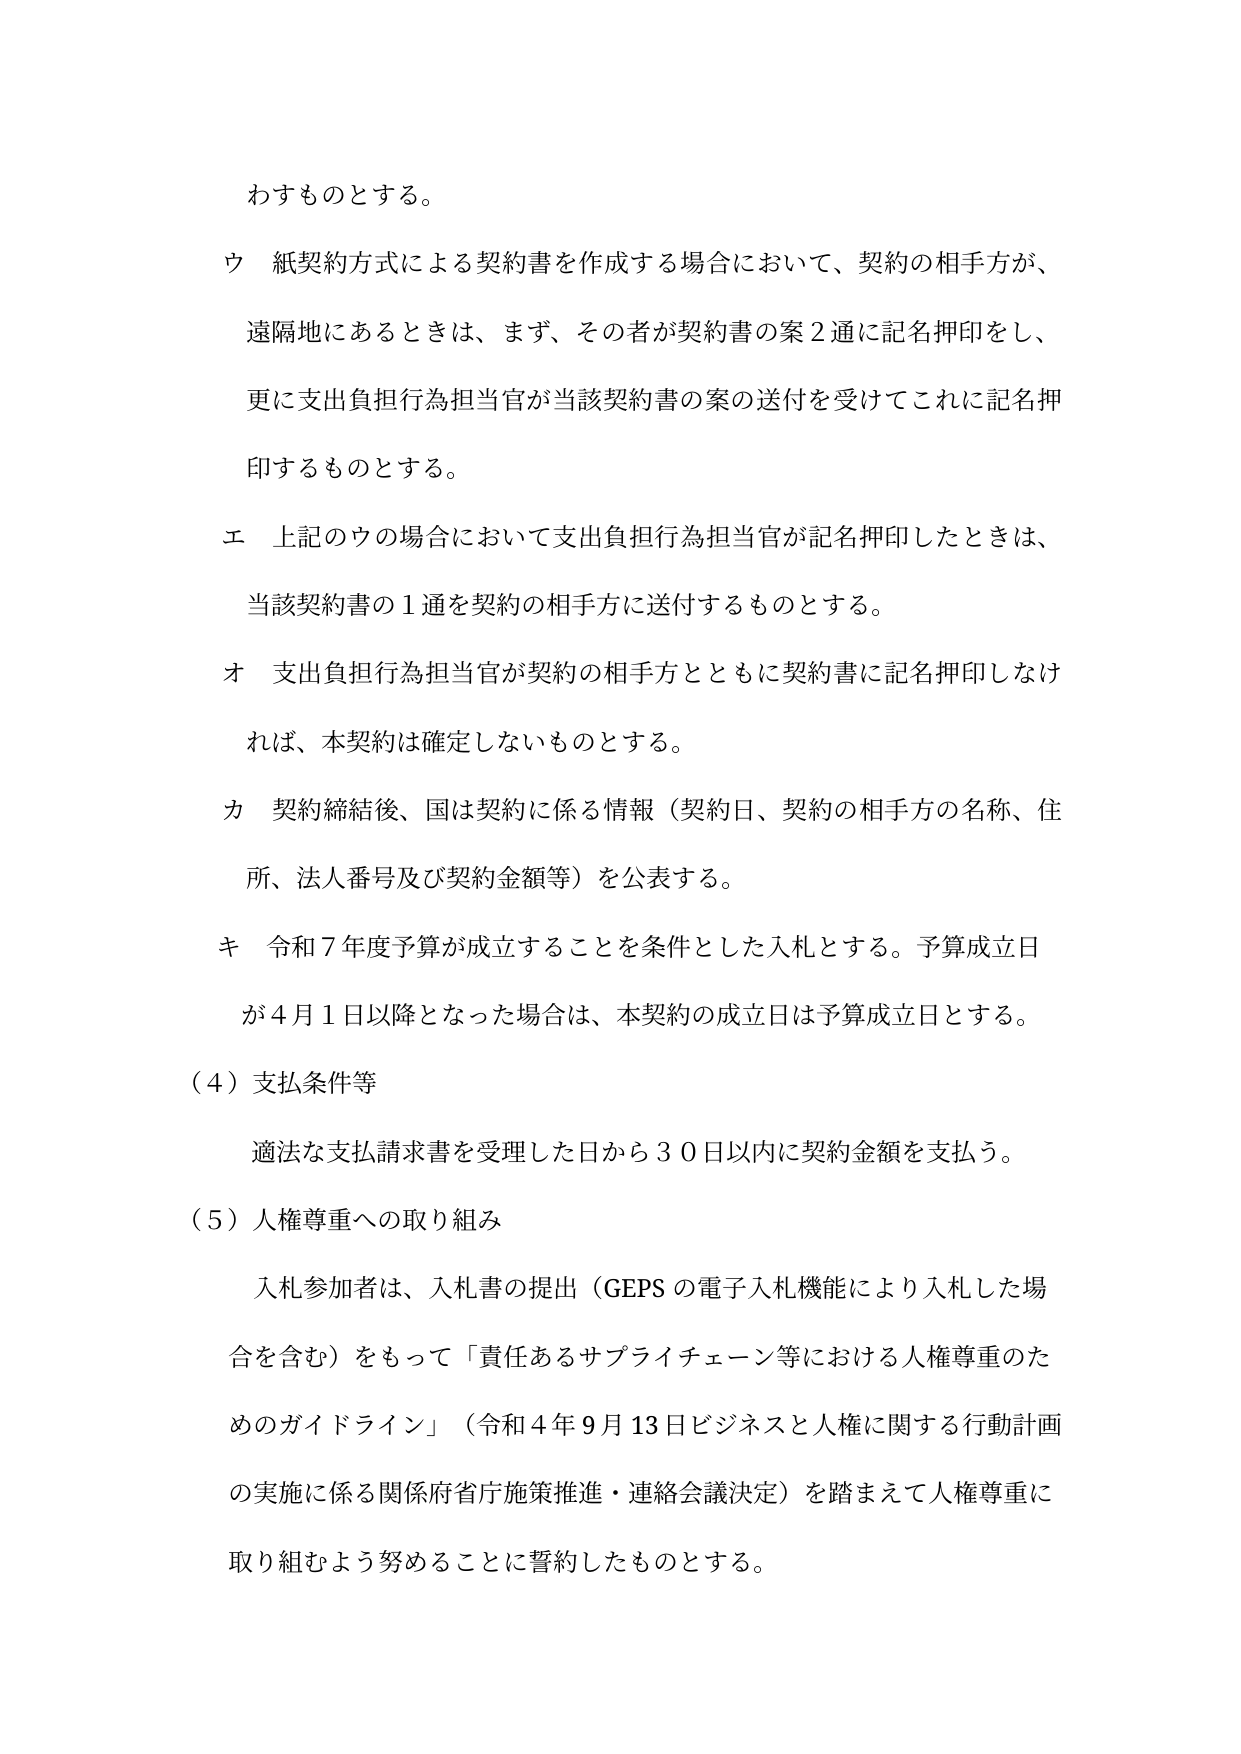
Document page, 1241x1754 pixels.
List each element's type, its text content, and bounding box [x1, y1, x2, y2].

text （４）支払条件等 [177, 1048, 1063, 1116]
text オ 支出負担行為担当官が契約の相手方とともに契約書に記名押印しなければ、本契約は確定しないものとする。 [221, 638, 1063, 774]
text （５）人権尊重への取り組み [177, 1184, 1063, 1253]
text カ 契約締結後、国は契約に係る情報（契約日、契約の相手方の名称、住所、法人番号及び契約金額等）を公表する。 [221, 774, 1063, 911]
text 入札参加者は、入札書の提出（GEPS の電子入札機能により入札した場合を含む）をもって「責任あるサプライチェーン等における人権尊重のためのガイドライン」（令和４年9月13日ビジネスと人権に関する行動計画の実施に係る関係府省庁施策推進・連絡会議決定）を踏まえて人権尊重に取り組むよう努めることに誓約したものとする。 [228, 1253, 1063, 1594]
text エ 上記のウの場合において支出負担行為担当官が記名押印したときは、当該契約書の１通を契約の相手方に送付するものとする。 [221, 501, 1063, 638]
text キ 令和７年度予算が成立することを条件とした入札とする。予算成立日 [178, 911, 1063, 979]
text ウ 紙契約方式による契約書を作成する場合において、契約の相手方が、遠隔地にあるときは、まず、その者が契約書の案２通に記名押印をし、更に支出負担行為担当官が当該契約書の案の送付を受けてこれに記名押印するものとする。 [221, 228, 1063, 501]
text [221, 159, 1063, 228]
text が４月１日以降となった場合は、本契約の成立日は予算成立日とする。 [178, 979, 1063, 1048]
text 適法な支払請求書を受理した日から３０日以内に契約金額を支払う。 [251, 1116, 1063, 1184]
